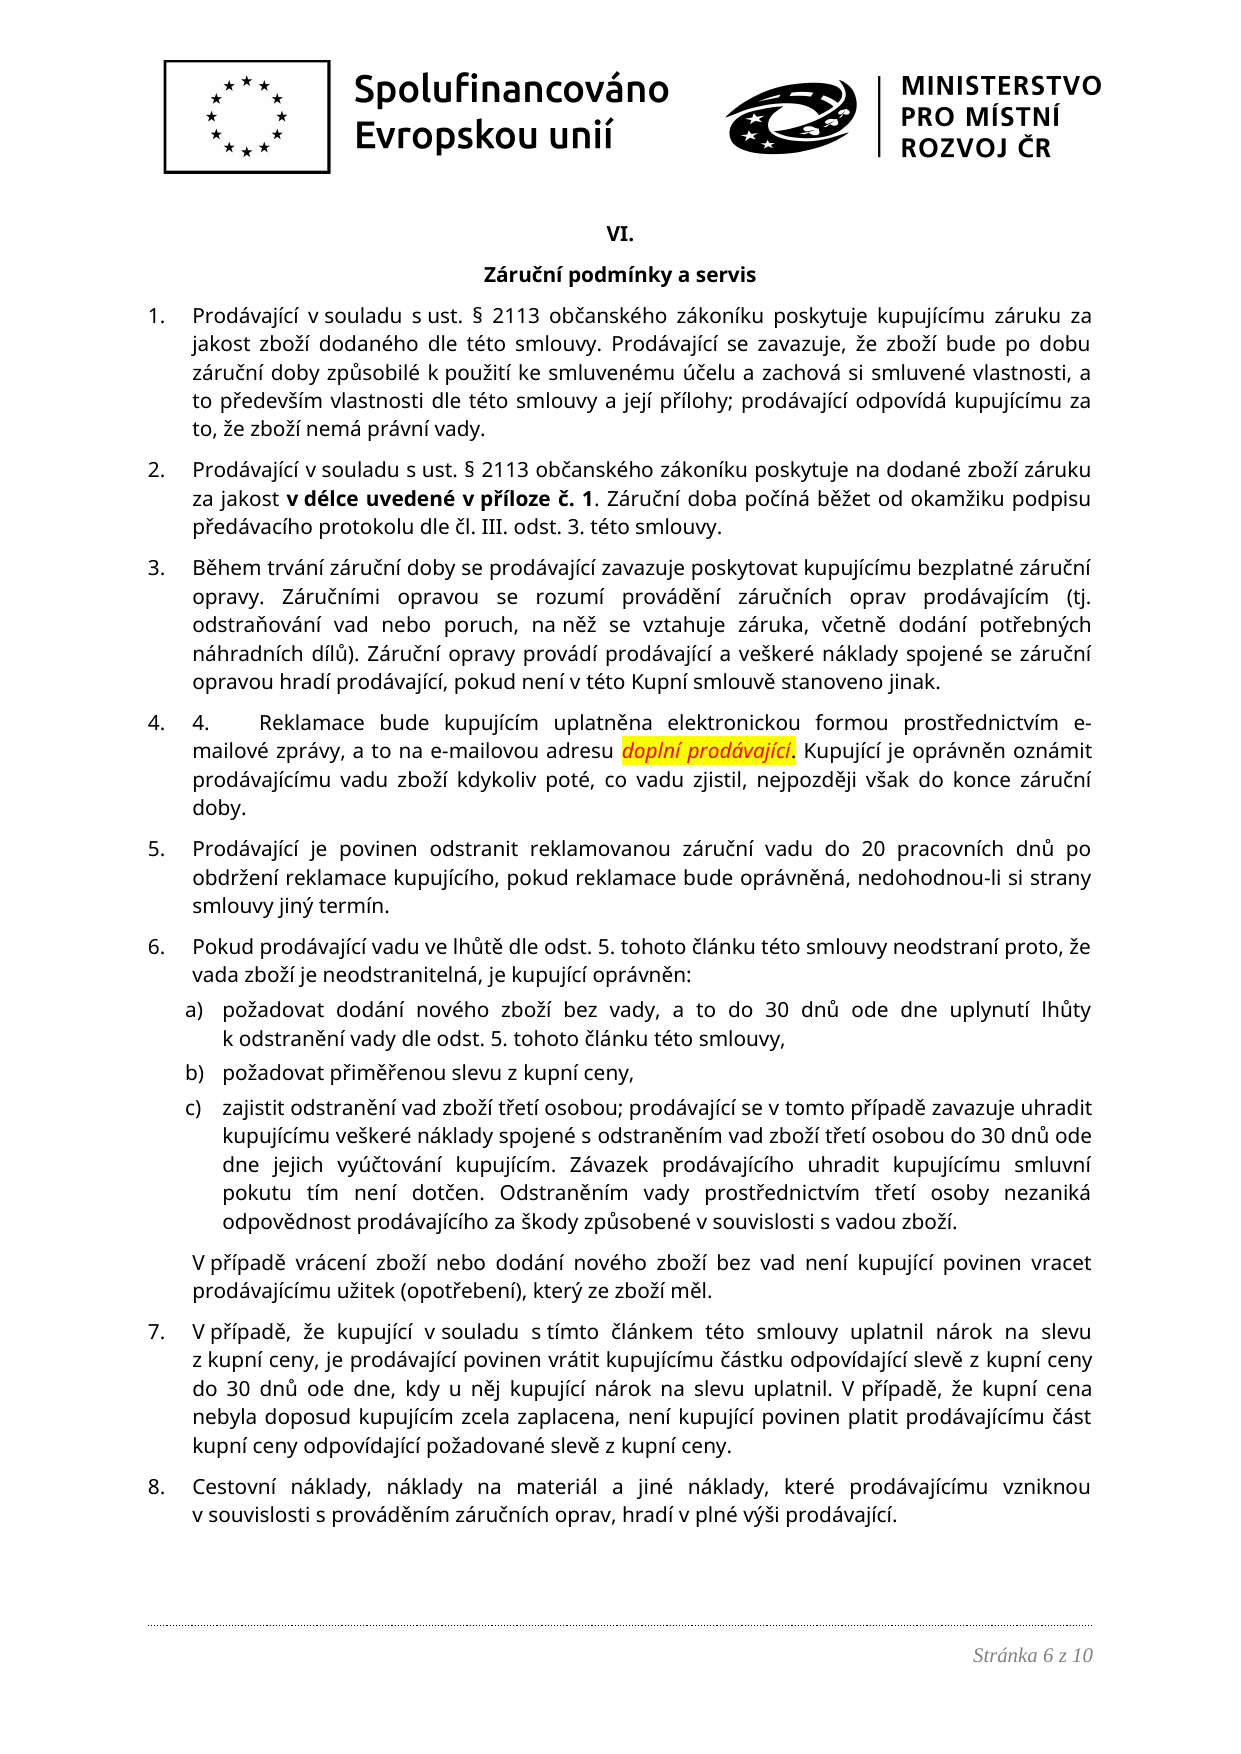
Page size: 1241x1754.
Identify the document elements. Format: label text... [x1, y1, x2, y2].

list Prodávající v souladu s ust. § 2113 občanského zákoníku poskytuje na dodané zboží záruku za jakost v délce uvedené v příloze č. 1. Záruční doba počíná běžet od okamžiku podpisu předávacího protokolu dle čl. III. odst. 3. této smlouvy. [148, 456, 1092, 541]
text VI. [148, 219, 1092, 247]
list Prodávající je povinen odstranit reklamovanou záruční vadu do 20 pracovních dnů po obdržení reklamace kupujícího, pokud reklamace bude oprávněná, nedohodnou-li si strany smlouvy jiný termín. [148, 834, 1092, 919]
list Prodávající v souladu s ust. § 2113 občanského zákoníku poskytuje kupujícímu záruku za jakost zboží dodaného dle této smlouvy. Prodávající se zavazuje, že zboží bude po dobu záruční doby způsobilé k použití ke smluvenému účelu a zachová si smluvené vlastnosti, a to především vlastnosti dle této smlouvy a její přílohy; prodávající odpovídá kupujícímu za to, že zboží nemá právní vady. [148, 301, 1092, 443]
list V případě, že kupující v souladu s tímto článkem této smlouvy uplatnil nárok na slevu z kupní ceny, je prodávající povinen vrátit kupujícímu částku odpovídající slevě z kupní ceny do 30 dnů ode dne, kdy u něj kupující nárok na slevu uplatnil. V případě, že kupní cena nebyla doposud kupujícím zcela zaplacena, není kupující povinen platit prodávajícímu část kupní ceny odpovídající požadované slevě z kupní ceny. [148, 1317, 1092, 1459]
list Během trvání záruční doby se prodávající zavazuje poskytovat kupujícímu bezplatné záruční opravy. Záručními opravou se rozumí provádění záručních oprav prodávajícím (tj. odstraňování vad nebo poruch, na něž se vztahuje záruka, včetně dodání potřebných náhradních dílů). Záruční opravy provádí prodávající a veškeré náklady spojené se záruční opravou hradí prodávající, pokud není v této Kupní smlouvě stanoveno jinak. [148, 553, 1092, 696]
list Pokud prodávající vadu ve lhůtě dle odst. 5. tohoto článku této smlouvy neodstraní proto, že vada zboží je neodstranitelná, je kupující oprávněn: [148, 932, 1092, 989]
list 4. Reklamace bude kupujícím uplatněna elektronickou formou prostřednictvím e-mailové zprávy, a to na e-mailovou adresu doplní prodávající. Kupující je oprávněn oznámit prodávajícímu vadu zboží kdykoliv poté, co vadu zjistil, nejpozději však do konce záruční doby. [148, 708, 1092, 822]
text Záruční podmínky a servis [148, 260, 1092, 288]
text V případě vrácení zboží nebo dodání nového zboží bez vad není kupující povinen vracet prodávajícímu užitek (opotřebení), který ze zboží měl. [192, 1248, 1092, 1304]
list požadovat přiměřenou slevu z kupní ceny, [185, 1058, 1092, 1087]
picture [163, 60, 1109, 174]
list Cestovní náklady, náklady na materiál a jiné náklady, které prodávajícímu vzniknou v souvislosti s prováděním záručních oprav, hradí v plné výši prodávající. [148, 1472, 1092, 1529]
list požadovat dodání nového zboží bez vady, a to do 30 dnů ode dne uplynutí lhůty k odstranění vady dle odst. 5. tohoto článku této smlouvy, [185, 995, 1092, 1052]
list zajistit odstranění vad zboží třetí osobou; prodávající se v tomto případě zavazuje uhradit kupujícímu veškeré náklady spojené s odstraněním vad zboží třetí osobou do 30 dnů ode dne jejich vyúčtování kupujícím. Závazek prodávajícího uhradit kupujícímu smluvní pokutu tím není dotčen. Odstraněním vady prostřednictvím třetí osoby nezaniká odpovědnost prodávajícího za škody způsobené v souvislosti s vadou zboží. [185, 1093, 1092, 1235]
